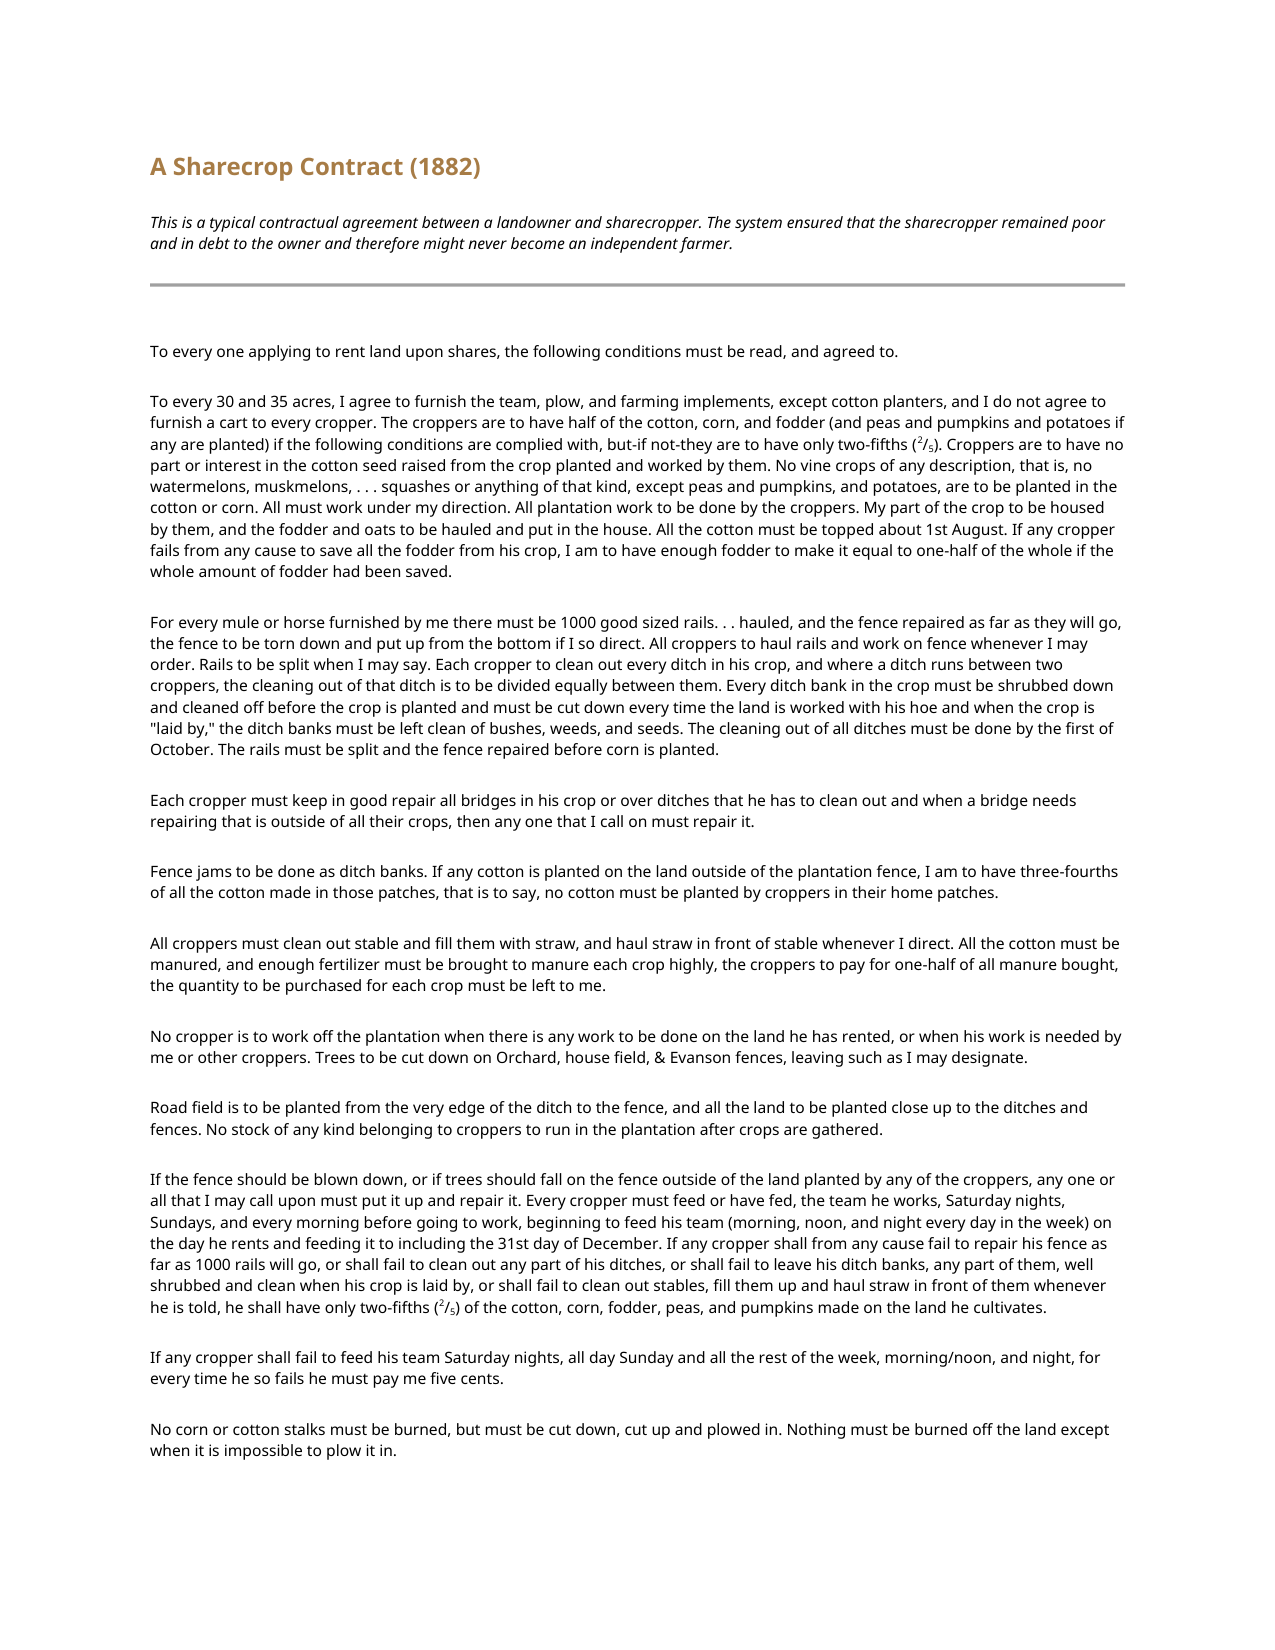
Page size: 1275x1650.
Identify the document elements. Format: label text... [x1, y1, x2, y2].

text To every 30 and 35 acres, I agree to furnish the team, plow, and farming implements, except cotton planters, and I do not agree to furnish a cart to every cropper. The croppers are to have half of the cotton, corn, and fodder (and peas and pumpkins and potatoes if any are planted) if the following conditions are complied with, but-if not-they are to have only two-fifths (2/5). Croppers are to have no part or interest in the cotton seed raised from the crop planted and worked by them. No vine crops of any description, that is, no watermelons, muskmelons, . . . squashes or anything of that kind, except peas and pumpkins, and potatoes, are to be planted in the cotton or corn. All must work under my direction. All plantation work to be done by the croppers. My part of the crop to be housed by them, and the fodder and oats to be hauled and put in the house. All the cotton must be topped about 1st August. If any cropper fails from any cause to save all the fodder from his crop, I am to have enough fodder to make it equal to one-half of the whole if the whole amount of fodder had been saved. [150, 391, 1125, 582]
text For every mule or horse furnished by me there must be 1000 good sized rails. . . hauled, and the fence repaired as far as they will go, the fence to be torn down and put up from the bottom if I so direct. All croppers to haul rails and work on fence whenever I may order. Rails to be split when I may say. Each cropper to clean out every ditch in his crop, and where a ditch runs between two croppers, the cleaning out of that ditch is to be divided equally between them. Every ditch bank in the crop must be shrubbed down and cleaned off before the crop is planted and must be cut down every time the land is worked with his hoe and when the crop is "laid by," the ditch banks must be left clean of bushes, weeds, and seeds. The cleaning out of all ditches must be done by the first of October. The rails must be split and the fence repaired before corn is planted. [150, 611, 1125, 760]
text Fence jams to be done as ditch banks. If any cotton is planted on the land outside of the plantation fence, I am to have three-fourths of all the cotton made in those patches, that is to say, no cotton must be planted by croppers in their home patches. [150, 861, 1125, 903]
text To every one applying to rent land upon shares, the following conditions must be read, and agreed to. [150, 341, 1125, 362]
text No cropper is to work off the plantation when there is any work to be done on the land he has rented, or when his work is needed by me or other croppers. Trees to be cut down on Orchard, house field, & Evanson fences, leaving such as I may designate. [150, 1026, 1125, 1068]
text If the fence should be blown down, or if trees should fall on the fence outside of the land planted by any of the croppers, any one or all that I may call upon must put it up and repair it. Every cropper must feed or have fed, the team he works, Saturday nights, Sundays, and every morning before going to work, beginning to feed his team (morning, noon, and night every day in the week) on the day he rents and feeding it to including the 31st day of December. If any cropper shall from any cause fail to repair his fence as far as 1000 rails will go, or shall fail to clean out any part of his ditches, or shall fail to leave his ditch banks, any part of them, well shrubbed and clean when his crop is laid by, or shall fail to clean out stables, fill them up and haul straw in front of them whenever he is told, he shall have only two-fifths (2/5) of the cotton, corn, fodder, peas, and pumpkins made on the land he cultivates. [150, 1169, 1125, 1318]
text All croppers must clean out stable and fill them with straw, and haul straw in front of stable whenever I direct. All the cotton must be manured, and enough fertilizer must be brought to manure each crop highly, the croppers to pay for one-half of all manure bought, the quantity to be purchased for each crop must be left to me. [150, 933, 1125, 996]
text If any cropper shall fail to feed his team Saturday nights, all day Sunday and all the rest of the week, morning/noon, and night, for every time he so fails he must pay me five cents. [150, 1347, 1125, 1389]
text A Sharecrop Contract (1882) [150, 150, 1125, 183]
text This is a typical contractual agreement between a landowner and sharecropper. The system ensured that the sharecropper remained poor and in debt to the owner and therefore might never become an independent farmer. [150, 212, 1125, 254]
text No corn or cotton stalks must be burned, but must be cut down, cut up and plowed in. Nothing must be burned off the land except when it is impossible to plow it in. [150, 1418, 1125, 1461]
text Each cropper must keep in good repair all bridges in his crop or over ditches that he has to clean out and when a bridge needs repairing that is outside of all their crops, then any one that I call on must repair it. [150, 789, 1125, 832]
text Road field is to be planted from the very edge of the ditch to the fence, and all the land to be planted close up to the ditches and fences. No stock of any kind belonging to croppers to run in the plantation after crops are gathered. [150, 1097, 1125, 1140]
